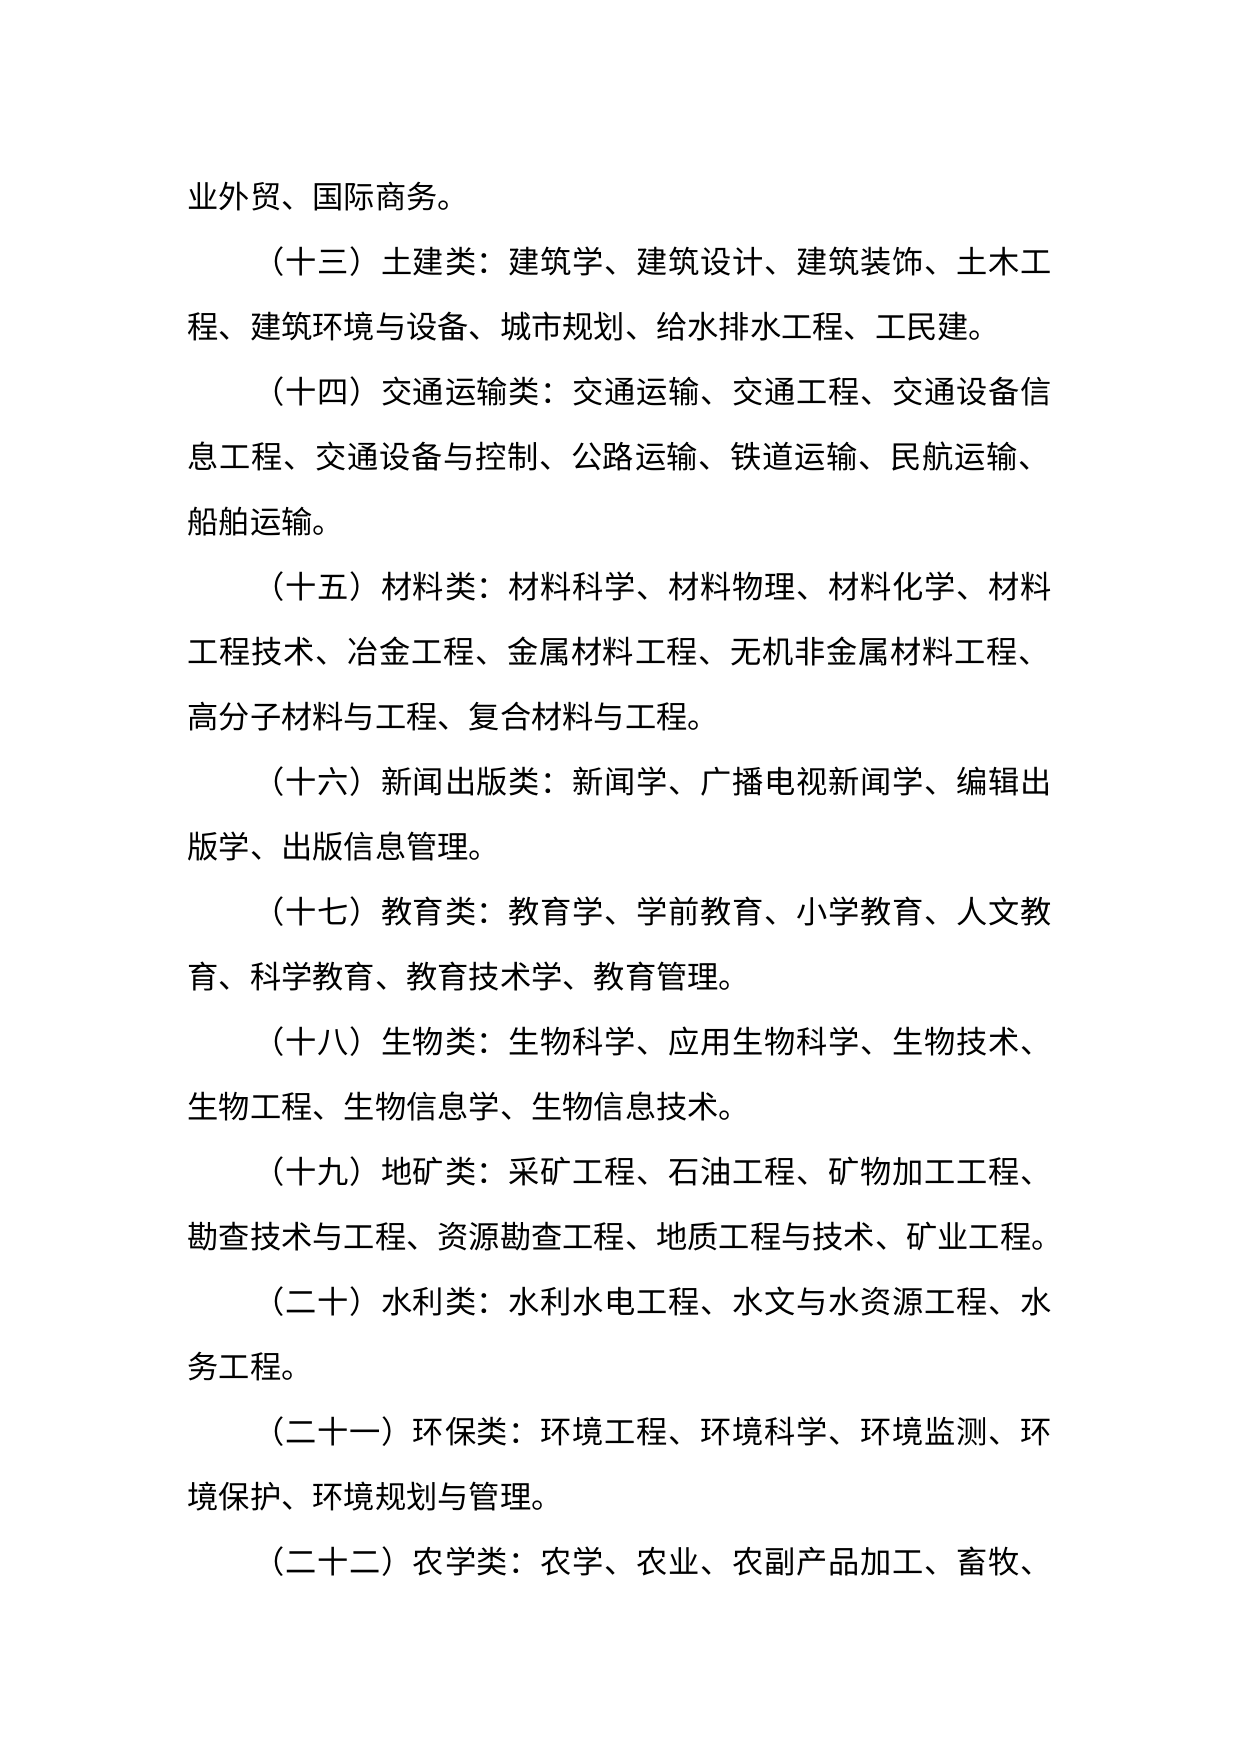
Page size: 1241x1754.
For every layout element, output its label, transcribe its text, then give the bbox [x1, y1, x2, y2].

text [187, 1527, 1053, 1592]
text （十三）土建类：建筑学、建筑设计、建筑装饰、土木工程、建筑环境与设备、城市规划、给水排水工程、工民建。 [187, 227, 1053, 357]
text （十九）地矿类：采矿工程、石油工程、矿物加工工程、勘查技术与工程、资源勘查工程、地质工程与技术、矿业工程。 [187, 1137, 1053, 1267]
text （十八）生物类：生物科学、应用生物科学、生物技术、生物工程、生物信息学、生物信息技术。 [187, 1007, 1053, 1137]
text （十四）交通运输类：交通运输、交通工程、交通设备信息工程、交通设备与控制、公路运输、铁道运输、民航运输、船舶运输。 [187, 357, 1053, 552]
text （十七）教育类：教育学、学前教育、小学教育、人文教育、科学教育、教育技术学、教育管理。 [187, 877, 1053, 1007]
text （十六）新闻出版类：新闻学、广播电视新闻学、编辑出版学、出版信息管理。 [187, 747, 1053, 877]
text （二十一）环保类：环境工程、环境科学、环境监测、环境保护、环境规划与管理。 [187, 1397, 1053, 1527]
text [187, 162, 1053, 227]
text （十五）材料类：材料科学、材料物理、材料化学、材料工程技术、冶金工程、金属材料工程、无机非金属材料工程、高分子材料与工程、复合材料与工程。 [187, 552, 1053, 747]
text （二十）水利类：水利水电工程、水文与水资源工程、水务工程。 [187, 1267, 1053, 1397]
